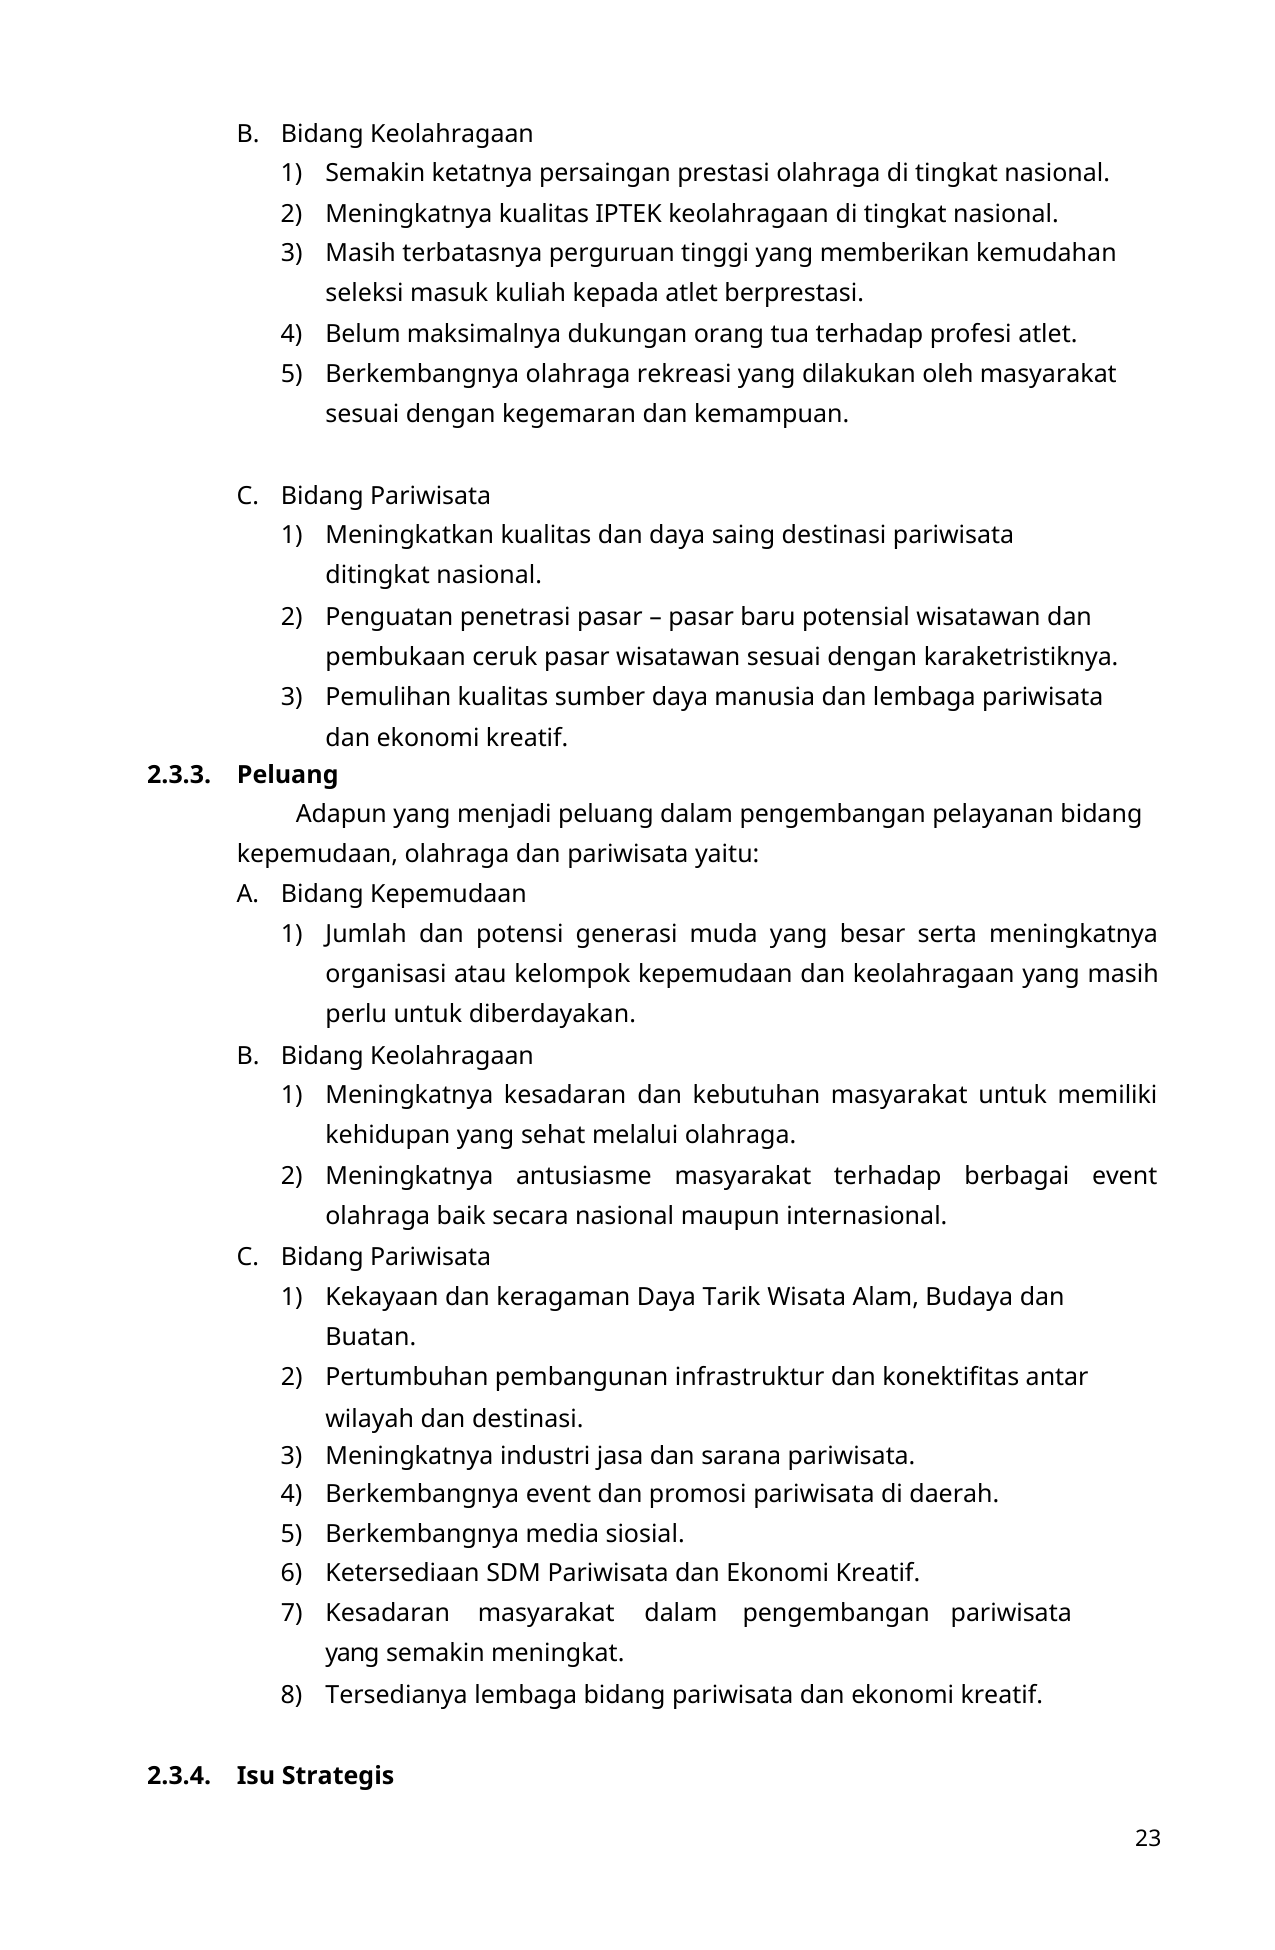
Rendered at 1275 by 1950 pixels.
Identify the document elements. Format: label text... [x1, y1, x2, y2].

list Isu Strategis [147, 1758, 1275, 1792]
list Pemulihan kualitas sumber daya manusia dan lembaga pariwisata dan ekonomi kreatif. [281, 679, 1144, 754]
list Berkembangnya olahraga rekreasi yang dilakukan oleh masyarakat sesuai dengan kegemaran dan kemampuan. [281, 356, 1153, 430]
list Jumlah dan potensi generasi muda yang besar serta meningkatnya organisasi atau kelompok kepemudaan dan keolahragaan yang masih perlu untuk diberdayakan. [281, 916, 1159, 1030]
list Masih terbatasnya perguruan tinggi yang memberikan kemudahan seleksi masuk kuliah kepada atlet berprestasi. [281, 235, 1147, 309]
list Tersedianya lembaga bidang pariwisata dan ekonomi kreatif. [280, 1676, 1275, 1710]
list Bidang Pariwisata [236, 1239, 1275, 1273]
list Peluang [147, 761, 1275, 789]
list Penguatan penetrasi pasar – pasar baru potensial wisatawan dan pembukaan ceruk pasar wisatawan sesuai dengan karaketristiknya. [281, 598, 1127, 672]
list Bidang Kepemudaan [236, 876, 1275, 910]
list Berkembangnya media siosial. [280, 1515, 1275, 1549]
list Meningkatnya kesadaran dan kebutuhan masyarakat untuk memiliki kehidupan yang sehat melalui olahraga. [281, 1077, 1157, 1151]
list Bidang Keolahragaan [236, 1038, 1275, 1072]
list Bidang Keolahragaan [236, 115, 1275, 149]
list Meningkatnya antusiasme masyarakat terhadap berbagai event olahraga baik secara nasional maupun internasional. [281, 1158, 1157, 1232]
text Adapun yang menjadi peluang dalam pengembangan pelayanan bidang kepemudaan, olahraga dan pariwisata yaitu: [237, 795, 1275, 869]
list Belum maksimalnya dukungan orang tua terhadap profesi atlet. [280, 316, 1275, 350]
list Berkembangnya event dan promosi pariwisata di daerah. [280, 1475, 1275, 1509]
list Bidang Pariwisata [236, 477, 1275, 511]
list Kesadaran masyarakat dalam pengembangan pariwisata yang semakin meningkat. [281, 1595, 1153, 1669]
list Meningkatnya kualitas IPTEK keolahragaan di tingkat nasional. [280, 195, 1275, 229]
list Kekayaan dan keragaman Daya Tarik Wisata Alam, Budaya dan Buatan. [281, 1278, 1109, 1353]
list Meningkatnya industri jasa dan sarana pariwisata. [280, 1442, 1275, 1470]
list Meningkatkan kualitas dan daya saing destinasi pariwisata ditingkat nasional. [281, 517, 1054, 591]
list Semakin ketatnya persaingan prestasi olahraga di tingkat nasional. [280, 155, 1275, 189]
list Ketersediaan SDM Pariwisata dan Ekonomi Kreatif. [280, 1555, 1275, 1589]
list Pertumbuhan pembangunan infrastruktur dan konektifitas antar wilayah dan destinasi. [281, 1359, 1128, 1434]
